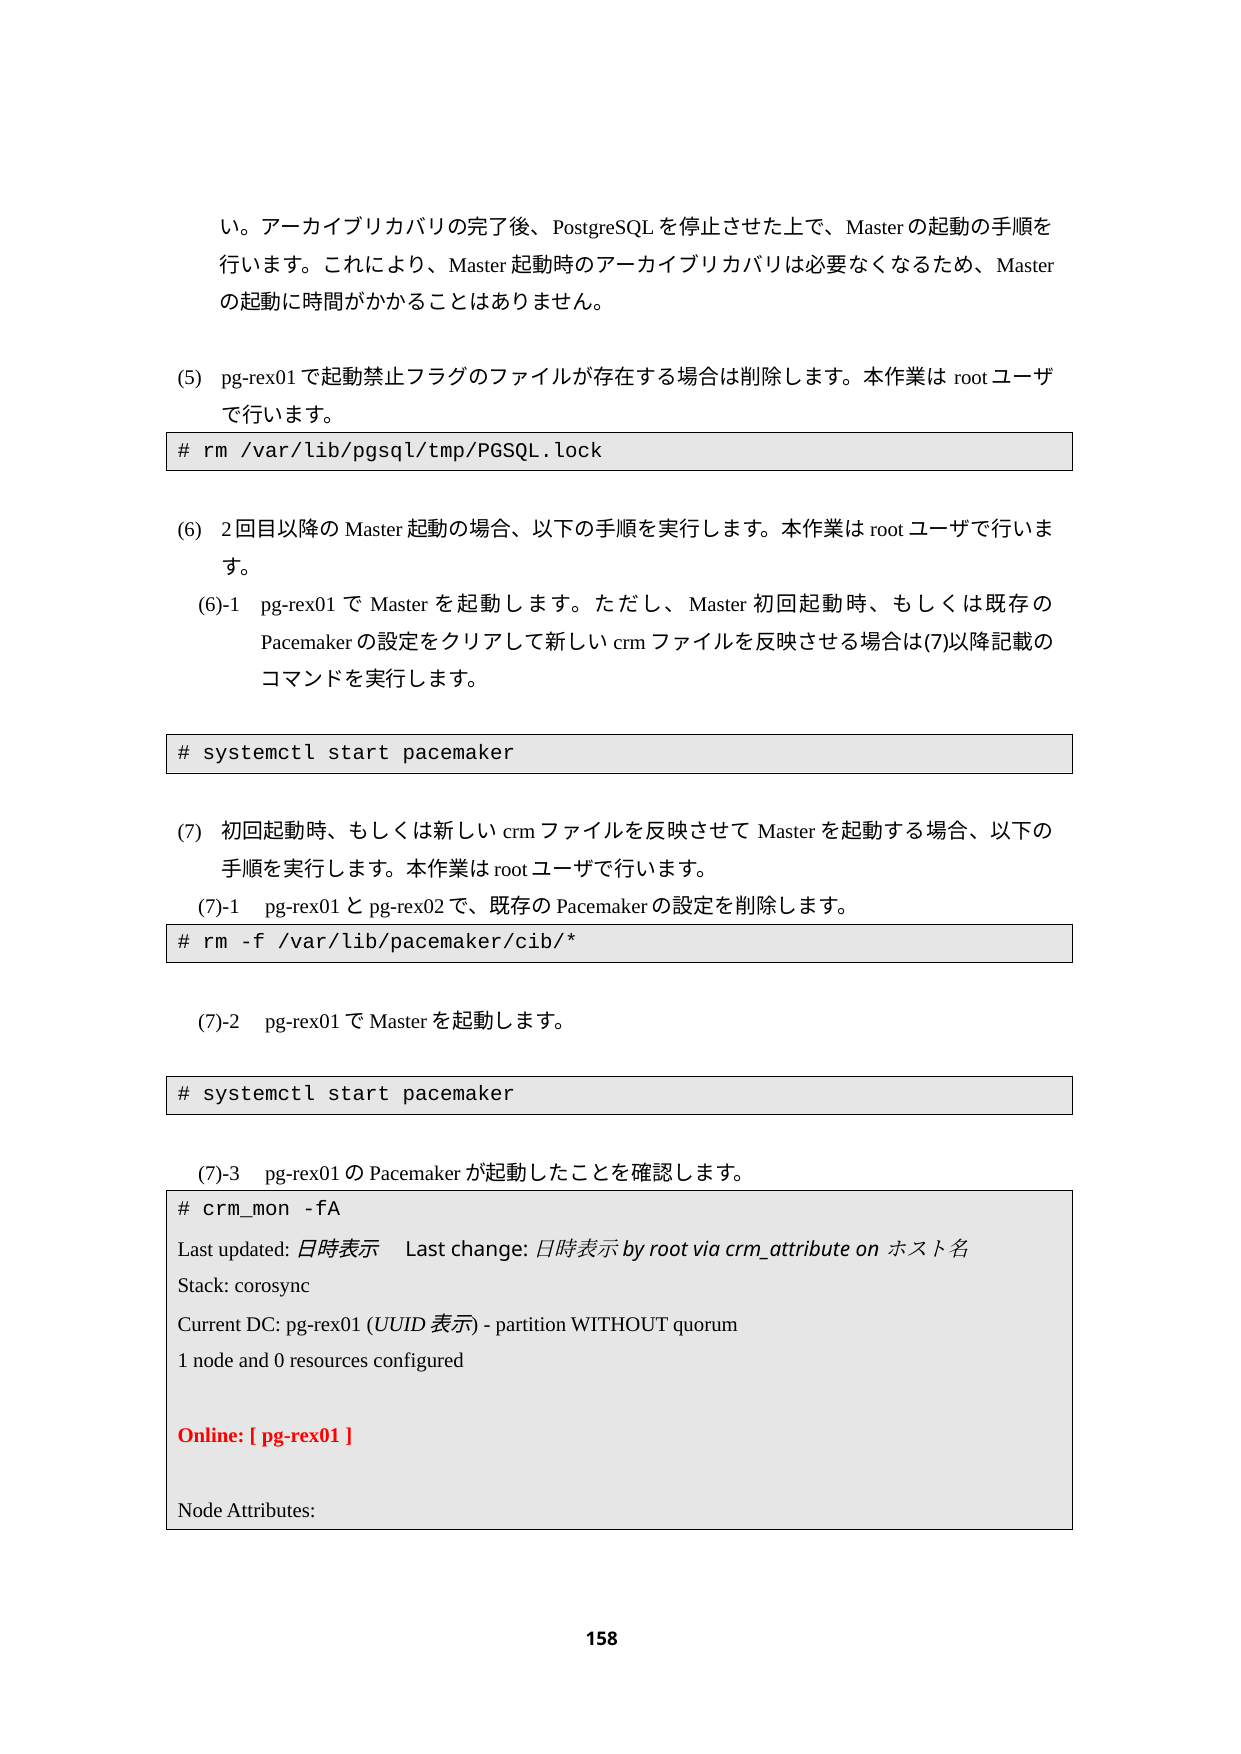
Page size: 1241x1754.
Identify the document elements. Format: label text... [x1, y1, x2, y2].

table_header # systemctl start pacemaker [167, 1077, 1072, 1114]
list pg-rex01のPacemakerが起動したことを確認します。 [198, 1153, 1054, 1190]
list pg-rex01でMasterを起動します。ただし、Master初回起動時、もしくは既存のPacemakerの設定をクリアして新しいcrmファイルを反映させる場合は(7)以降記載のコマンドを実行します。 [198, 584, 1054, 696]
list pg-rex01とpg-rex02で、既存のPacemakerの設定を削除します。 [198, 886, 1054, 923]
table_header # systemctl start pacemaker [167, 735, 1072, 772]
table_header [167, 1191, 1072, 1529]
list 2回目以降のMaster起動の場合、以下の手順を実行します。本作業はrootユーザで行います。 [177, 509, 1054, 584]
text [219, 207, 1054, 319]
list 初回起動時、もしくは新しいcrmファイルを反映させてMasterを起動する場合、以下の手順を実行します。本作業はrootユーザで行います。 [177, 811, 1054, 886]
list pg-rex01で起動禁止フラグのファイルが存在する場合は削除します。本作業はrootユーザで行います。 [177, 357, 1054, 432]
list pg-rex01でMasterを起動します。 [198, 1001, 1054, 1038]
table_header # rm -f /var/lib/pacemaker/cib/* [167, 925, 1072, 962]
table_header # rm /var/lib/pgsql/tmp/PGSQL.lock [167, 433, 1072, 470]
